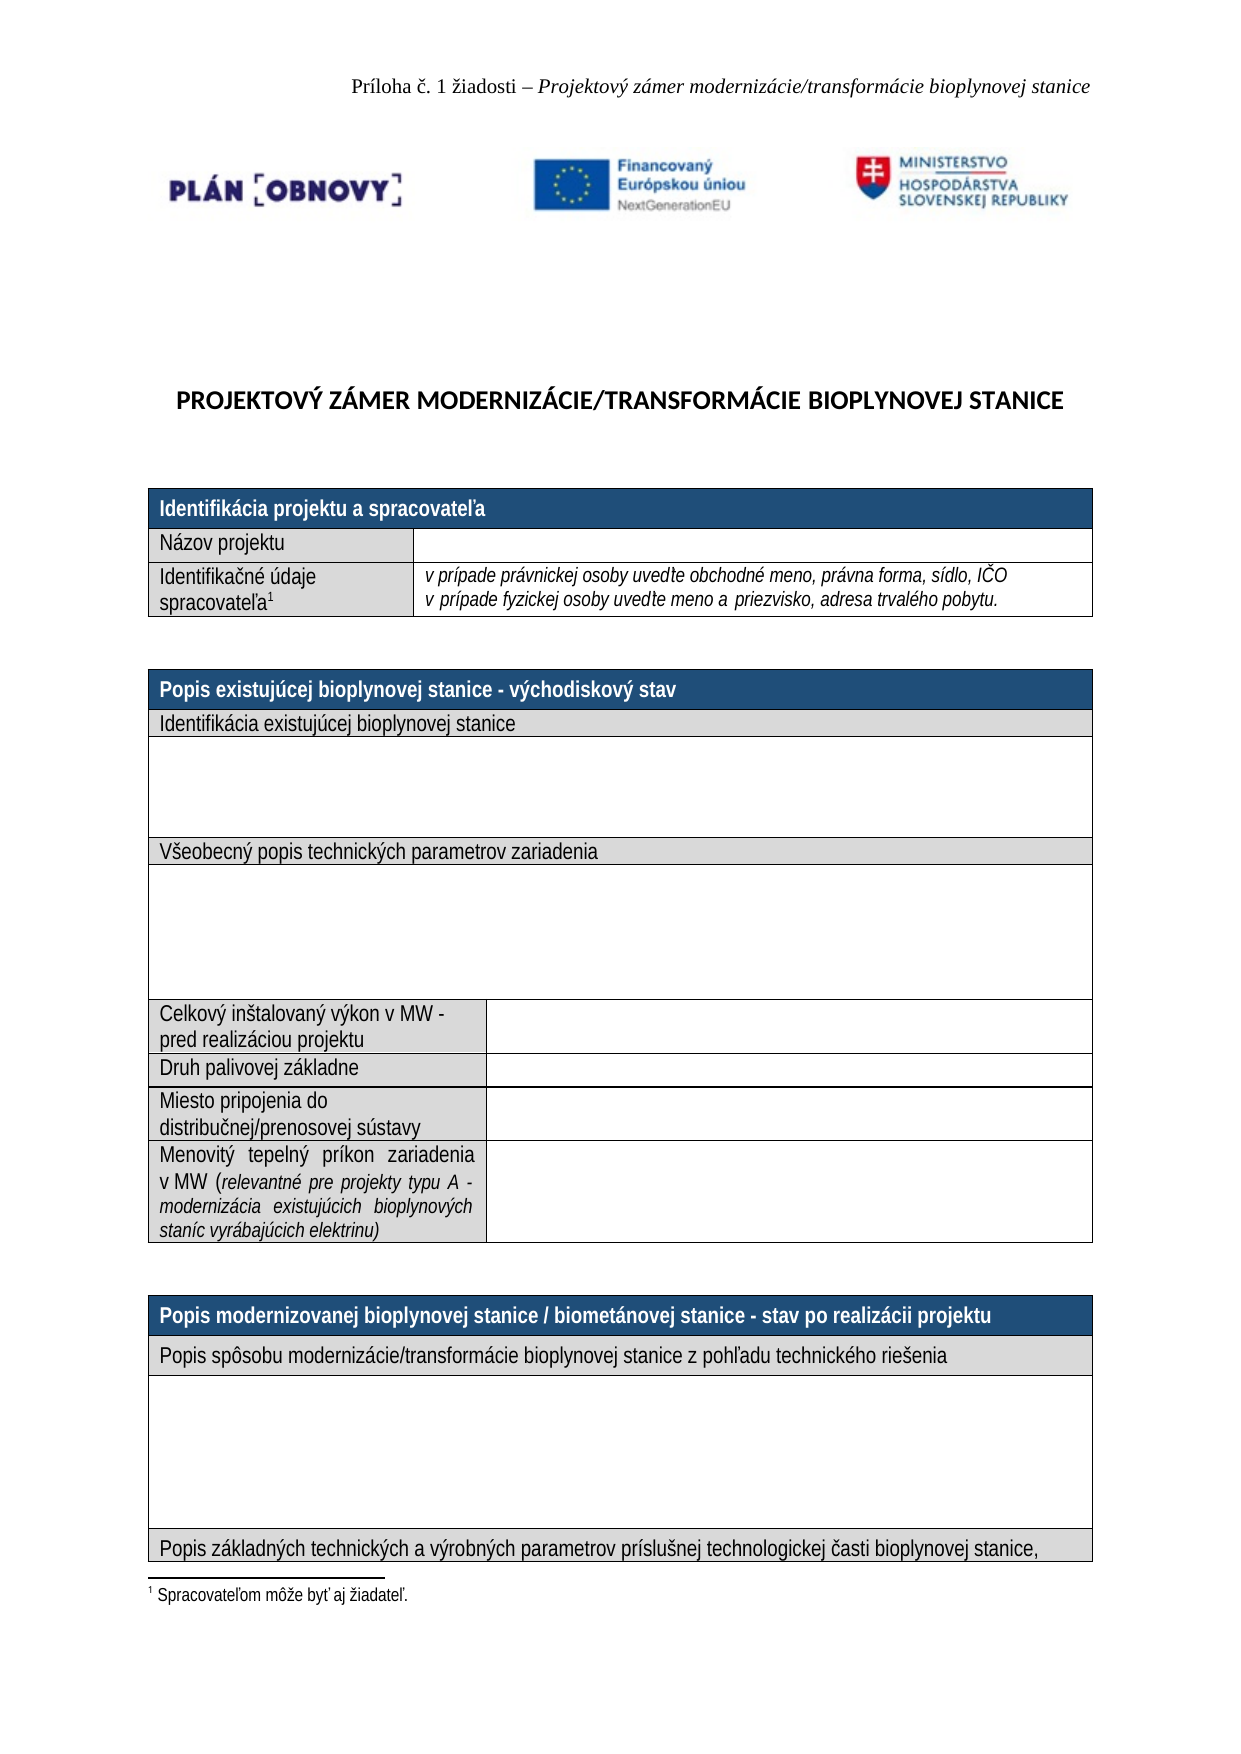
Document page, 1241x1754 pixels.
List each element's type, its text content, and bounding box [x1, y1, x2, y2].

table_header Popis existujúcej bioplynovej stanice - východiskový stav [149, 670, 1092, 709]
table_header Popis modernizovanej bioplynovej stanice / biometánovej stanice - stav po realizácii projektu [149, 1296, 1092, 1335]
table_cell Menovitý tepelný príkon zariadenia v MW (relevantné pre projekty typu A - modernizácia existujúcich bioplynových staníc vyrábajúcich elektrinu) [149, 1141, 486, 1242]
table_cell Názov projektu [149, 529, 413, 562]
table_cell [414, 529, 1092, 562]
table_cell [149, 1376, 1092, 1528]
table_cell [487, 1088, 1092, 1140]
table_cell v prípade právnickej osoby uveďte obchodné meno, právna forma, sídlo, IČO v prípade fyzickej osoby uveďte meno a priezvisko, adresa trvalého pobytu. [414, 563, 1092, 616]
table_cell Miesto pripojenia do distribučnej/prenosovej sústavy [149, 1088, 486, 1140]
table_cell [149, 737, 1092, 837]
table_cell [149, 865, 1092, 999]
text PROJEKTOVÝ ZÁMER MODERNIZÁCIE/TRANSFORMÁCIE BIOPLYNOVEJ STANICE [148, 383, 1093, 416]
table_cell [487, 1141, 1092, 1242]
table_cell Identifikačné údaje spracovateľa [149, 563, 413, 616]
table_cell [149, 1529, 1092, 1561]
table_cell Identifikácia existujúcej bioplynovej stanice [149, 710, 1092, 736]
table_cell Popis spôsobu modernizácie/transformácie bioplynovej stanice z pohľadu technického riešenia [149, 1336, 1092, 1375]
table_header Identifikácia projektu a spracovateľa [149, 489, 1092, 528]
picture [147, 147, 1088, 224]
table_cell [487, 1054, 1092, 1086]
table_cell Celkový inštalovaný výkon v MW - pred realizáciou projektu [149, 1000, 486, 1052]
table_cell Všeobecný popis technických parametrov zariadenia [149, 838, 1092, 864]
table_cell [487, 1000, 1092, 1052]
table_cell Druh palivovej základne [149, 1054, 486, 1086]
